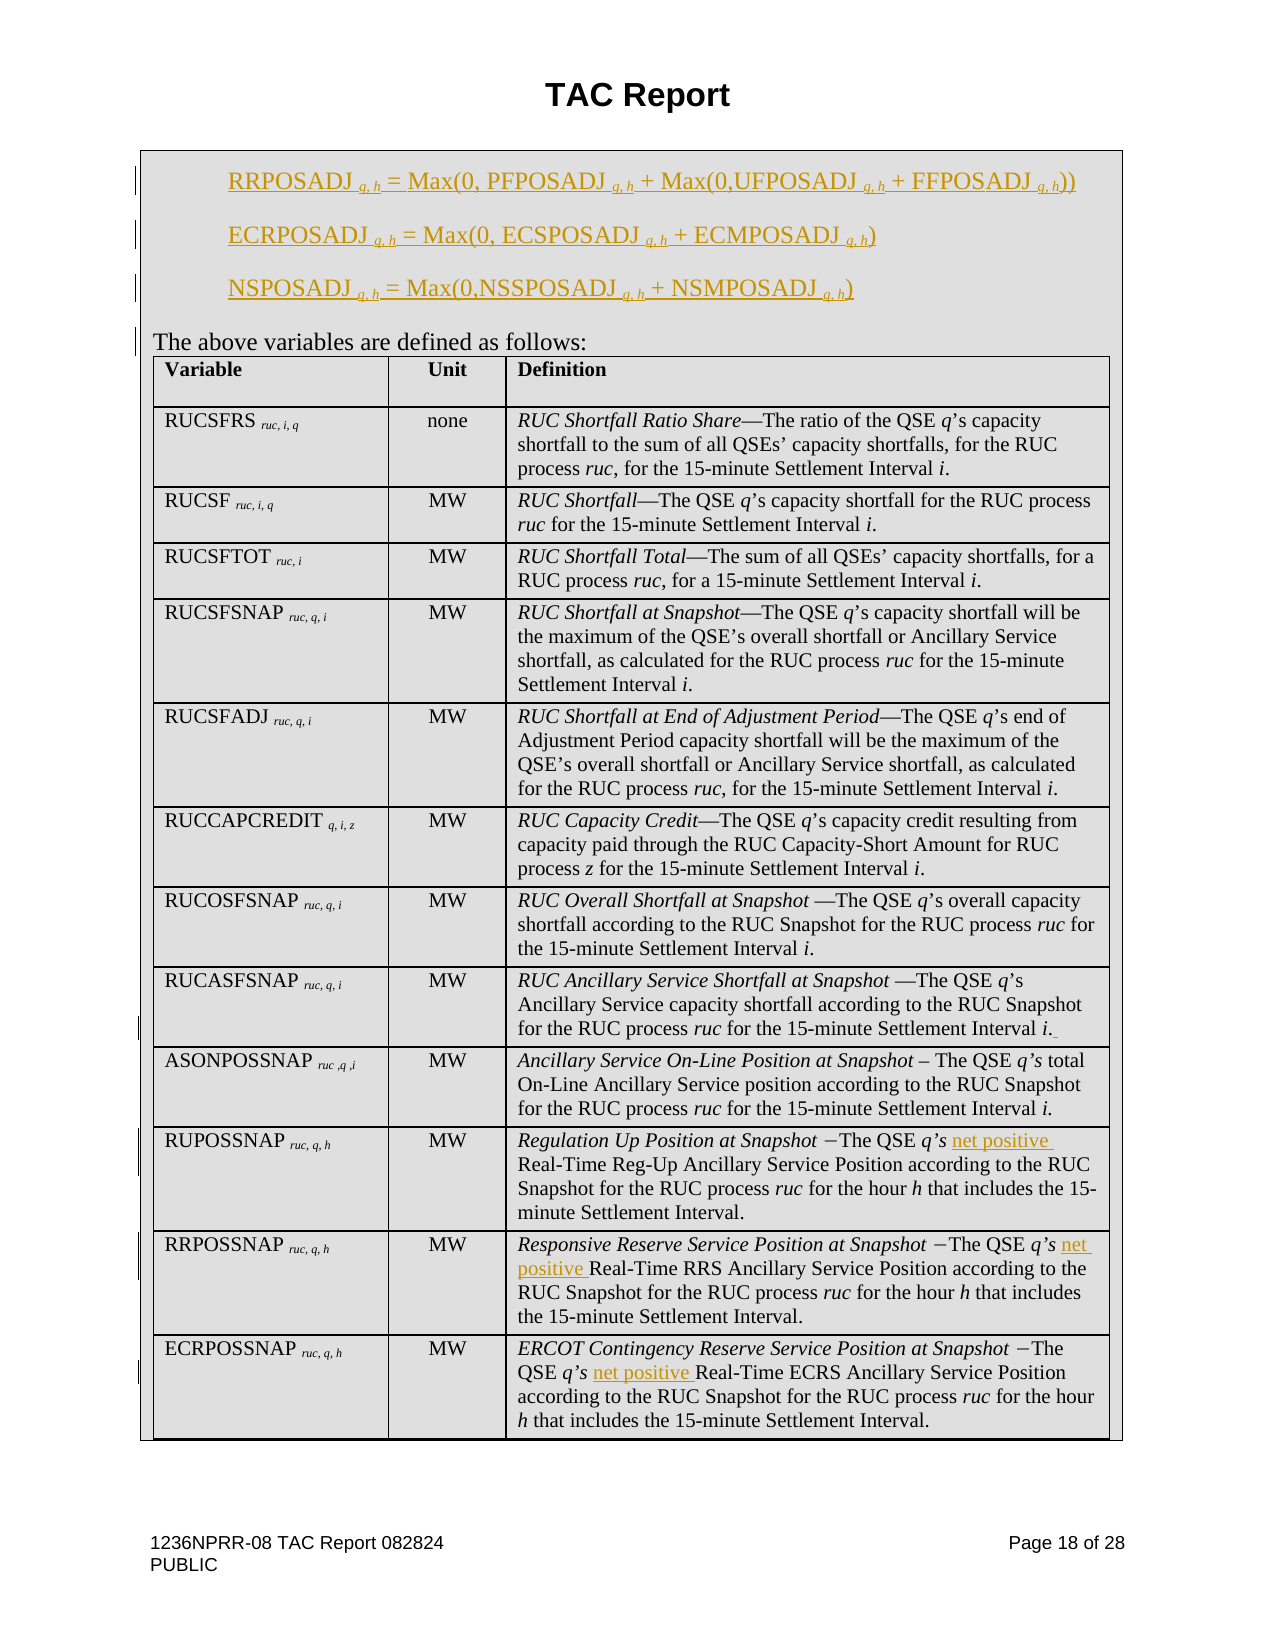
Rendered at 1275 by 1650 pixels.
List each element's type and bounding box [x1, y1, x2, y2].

table_header [141, 151, 1122, 1440]
